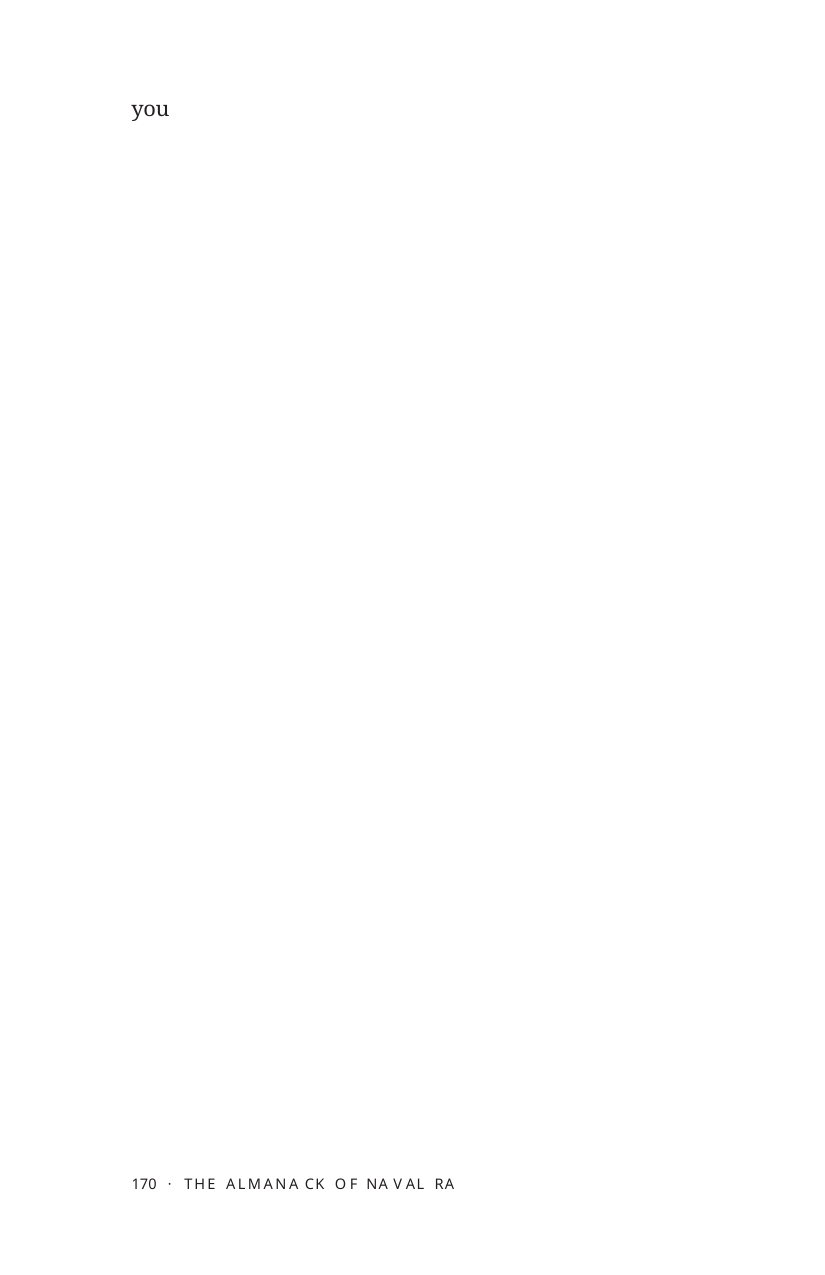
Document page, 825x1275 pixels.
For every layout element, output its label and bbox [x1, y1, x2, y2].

text [131, 94, 712, 122]
